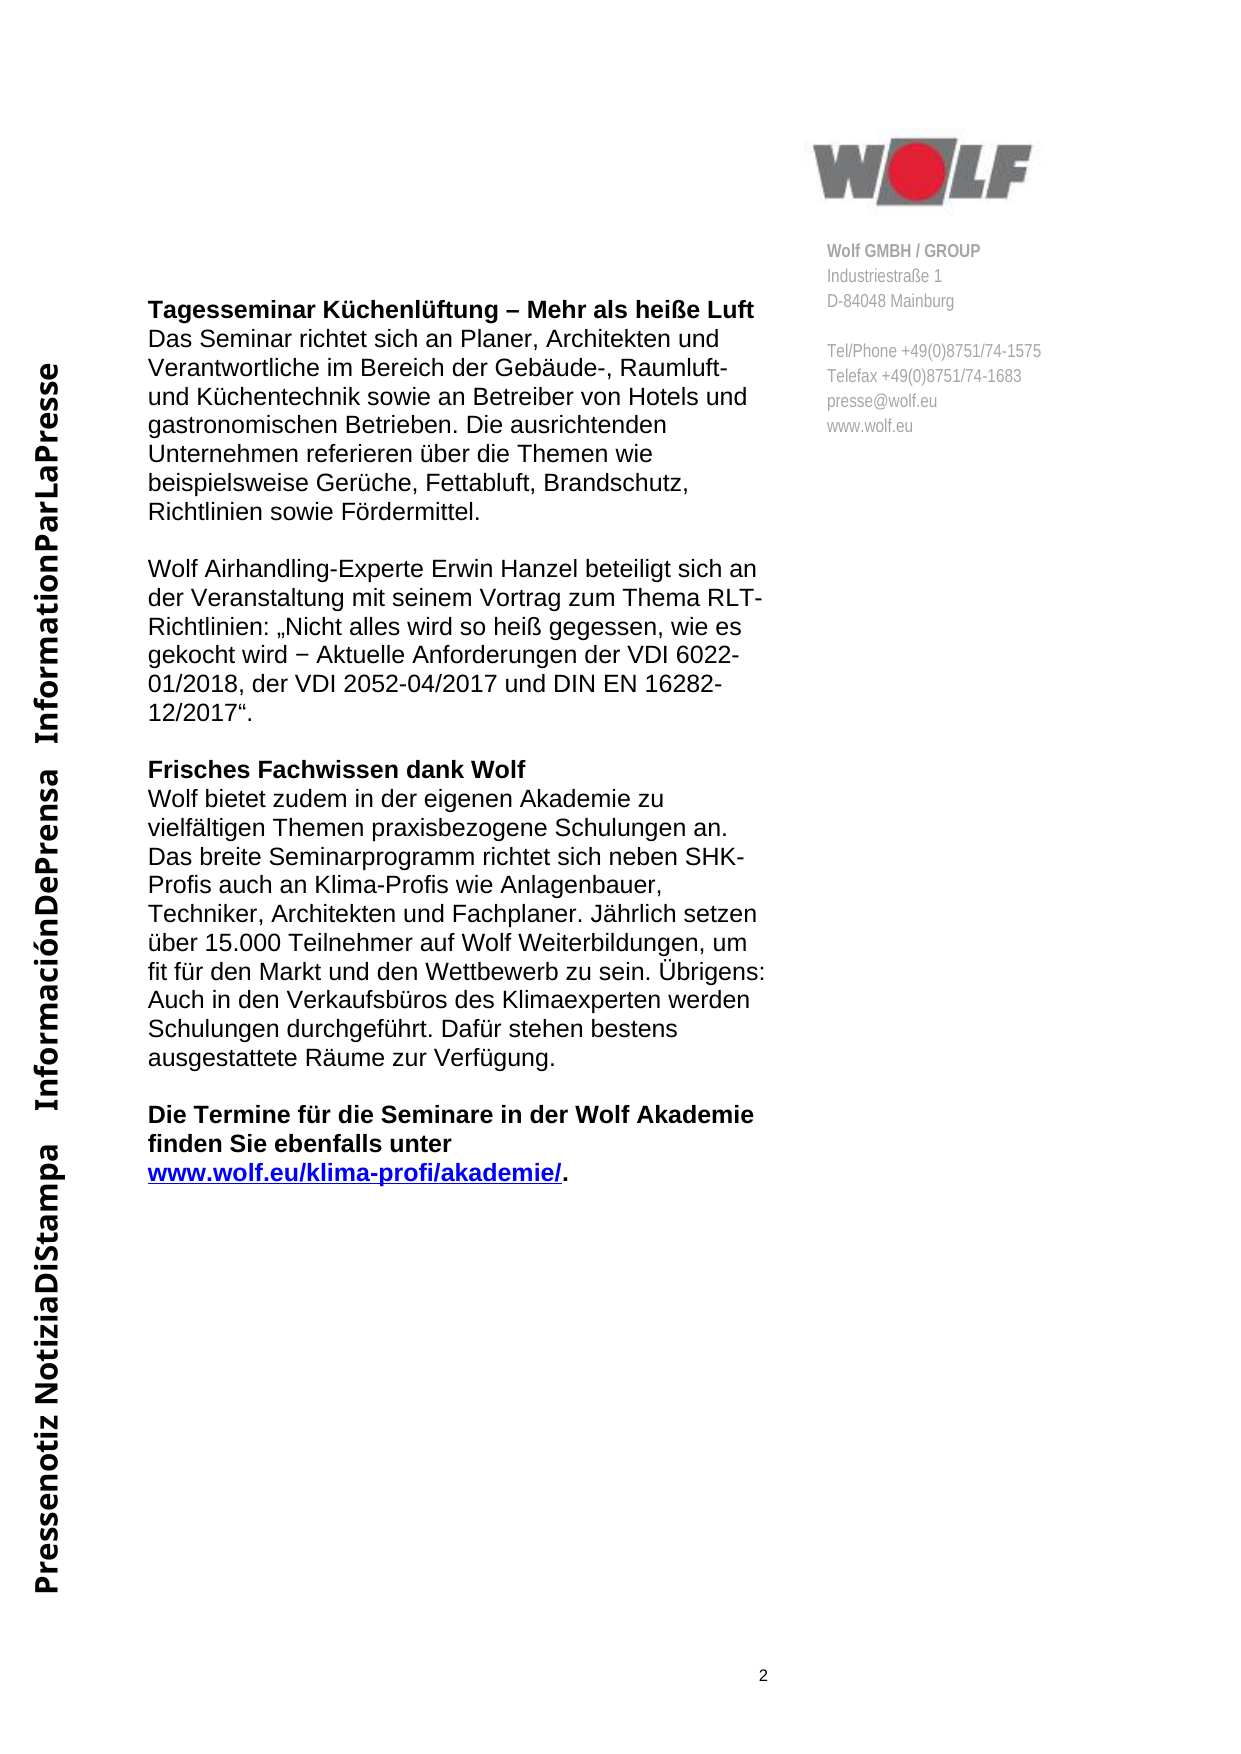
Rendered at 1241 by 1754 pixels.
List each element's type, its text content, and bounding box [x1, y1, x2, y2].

text Tagesseminar Küchenlüftung – Mehr als heiße Luft [148, 295, 768, 324]
text Wolf Airhandling-Experte Erwin Hanzel beteiligt sich an der Veranstaltung mit seinem Vortrag zum Thema RLT-Richtlinien: „Nicht alles wird so heiß gegessen, wie es gekocht wird − Aktuelle Anforderungen der VDI 6022-01/2018, der VDI 2052-04/2017 und DIN EN 16282-12/2017“. [148, 554, 768, 727]
picture [803, 128, 1044, 216]
text Frisches Fachwissen dank Wolf [148, 755, 768, 784]
text Das Seminar richtet sich an Planer, Architekten und Verantwortliche im Bereich der Gebäude-, Raumluft- und Küchentechnik sowie an Betreiber von Hotels und gastronomischen Betrieben. Die ausrichtenden Unternehmen referieren über die Themen wie beispielsweise Gerüche, Fettabluft, Brandschutz, Richtlinien sowie Fördermittel. [148, 324, 768, 525]
text Wolf bietet zudem in der eigenen Akademie zu vielfältigen Themen praxisbezogene Schulungen an. Das breite Seminarprogramm richtet sich neben SHK-Profis auch an Klima-Profis wie Anlagenbauer, Techniker, Architekten und Fachplaner. Jährlich setzen über 15.000 Teilnehmer auf Wolf Weiterbildungen, um fit für den Markt und den Wettbewerb zu sein. Übrigens: Auch in den Verkaufsbüros des Klimaexperten werden Schulungen durchgeführt. Dafür stehen bestens ausgestattete Räume zur Verfügung. [148, 784, 768, 1072]
text Die Termine für die Seminare in der Wolf Akademie finden Sie ebenfalls unter www.wolf.eu/klima-profi/akademie/. [148, 1100, 768, 1187]
